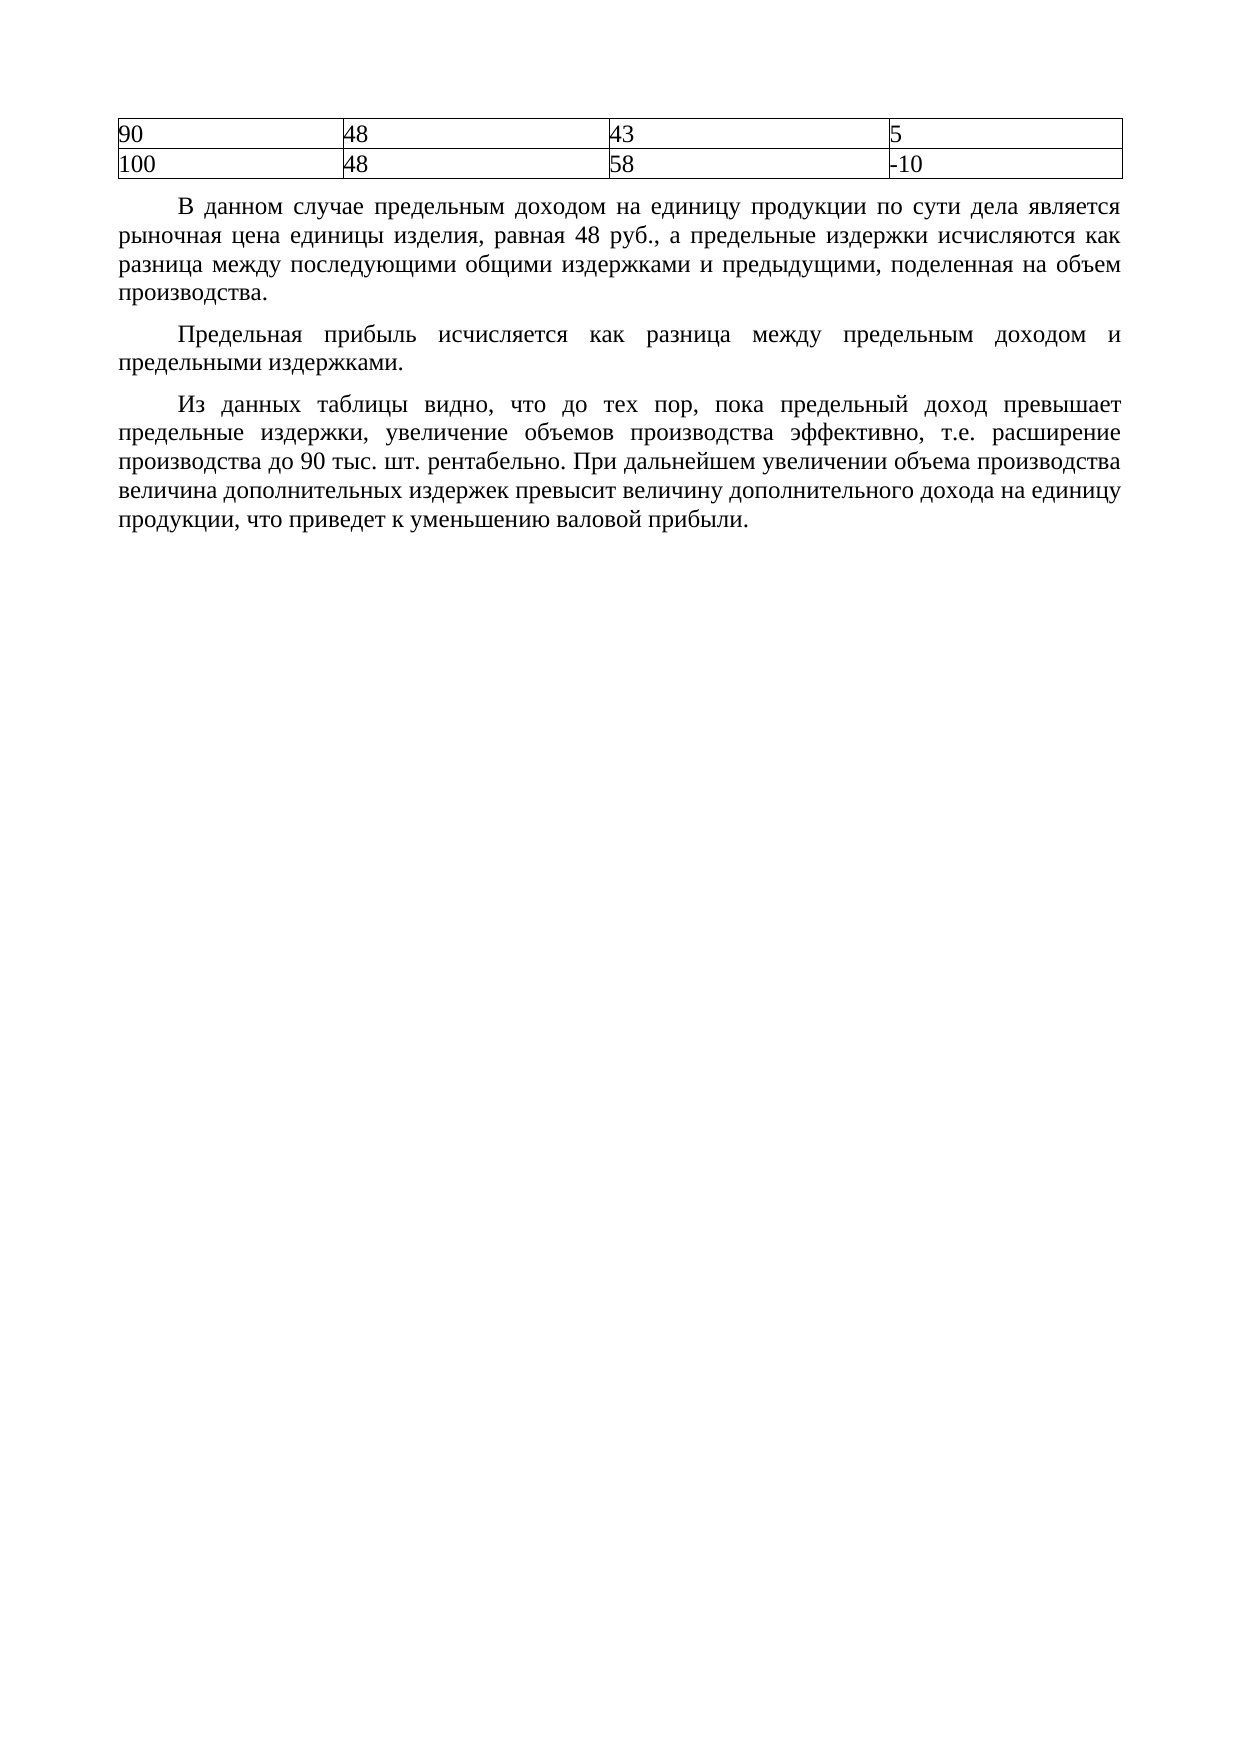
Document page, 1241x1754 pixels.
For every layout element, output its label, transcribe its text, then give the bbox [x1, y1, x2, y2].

table_cell 48 [344, 149, 609, 178]
table_cell 48 [344, 119, 609, 148]
text Предельная прибыль исчисляется как разница между предельным доходом и предельными издержками. [118, 319, 1122, 376]
table_cell 43 [610, 119, 889, 148]
table_cell 5 [890, 119, 1122, 148]
table_cell -10 [890, 149, 1122, 178]
text Из данных таблицы видно, что до тех пор, пока предельный доход превышает предельные издержки, увеличение объемов производства эффективно, т.е. расширение производства до 90 тыс. шт. рентабельно. При дальнейшем увеличении объема производства величина дополнительных издержек превысит величину дополнительного дохода на единицу продукции, что приведет к уменьшению валовой прибыли. [118, 389, 1122, 532]
table_cell 90 [119, 119, 343, 148]
table_cell 100 [119, 149, 343, 178]
table_cell 58 [610, 149, 889, 178]
text В данном случае предельным доходом на единицу продукции по сути дела является рыночная цена единицы изделия, равная 48 руб., а предельные издержки исчисляются как разница между последующими общими издержками и предыдущими, поделенная на объем производства. [118, 191, 1122, 306]
